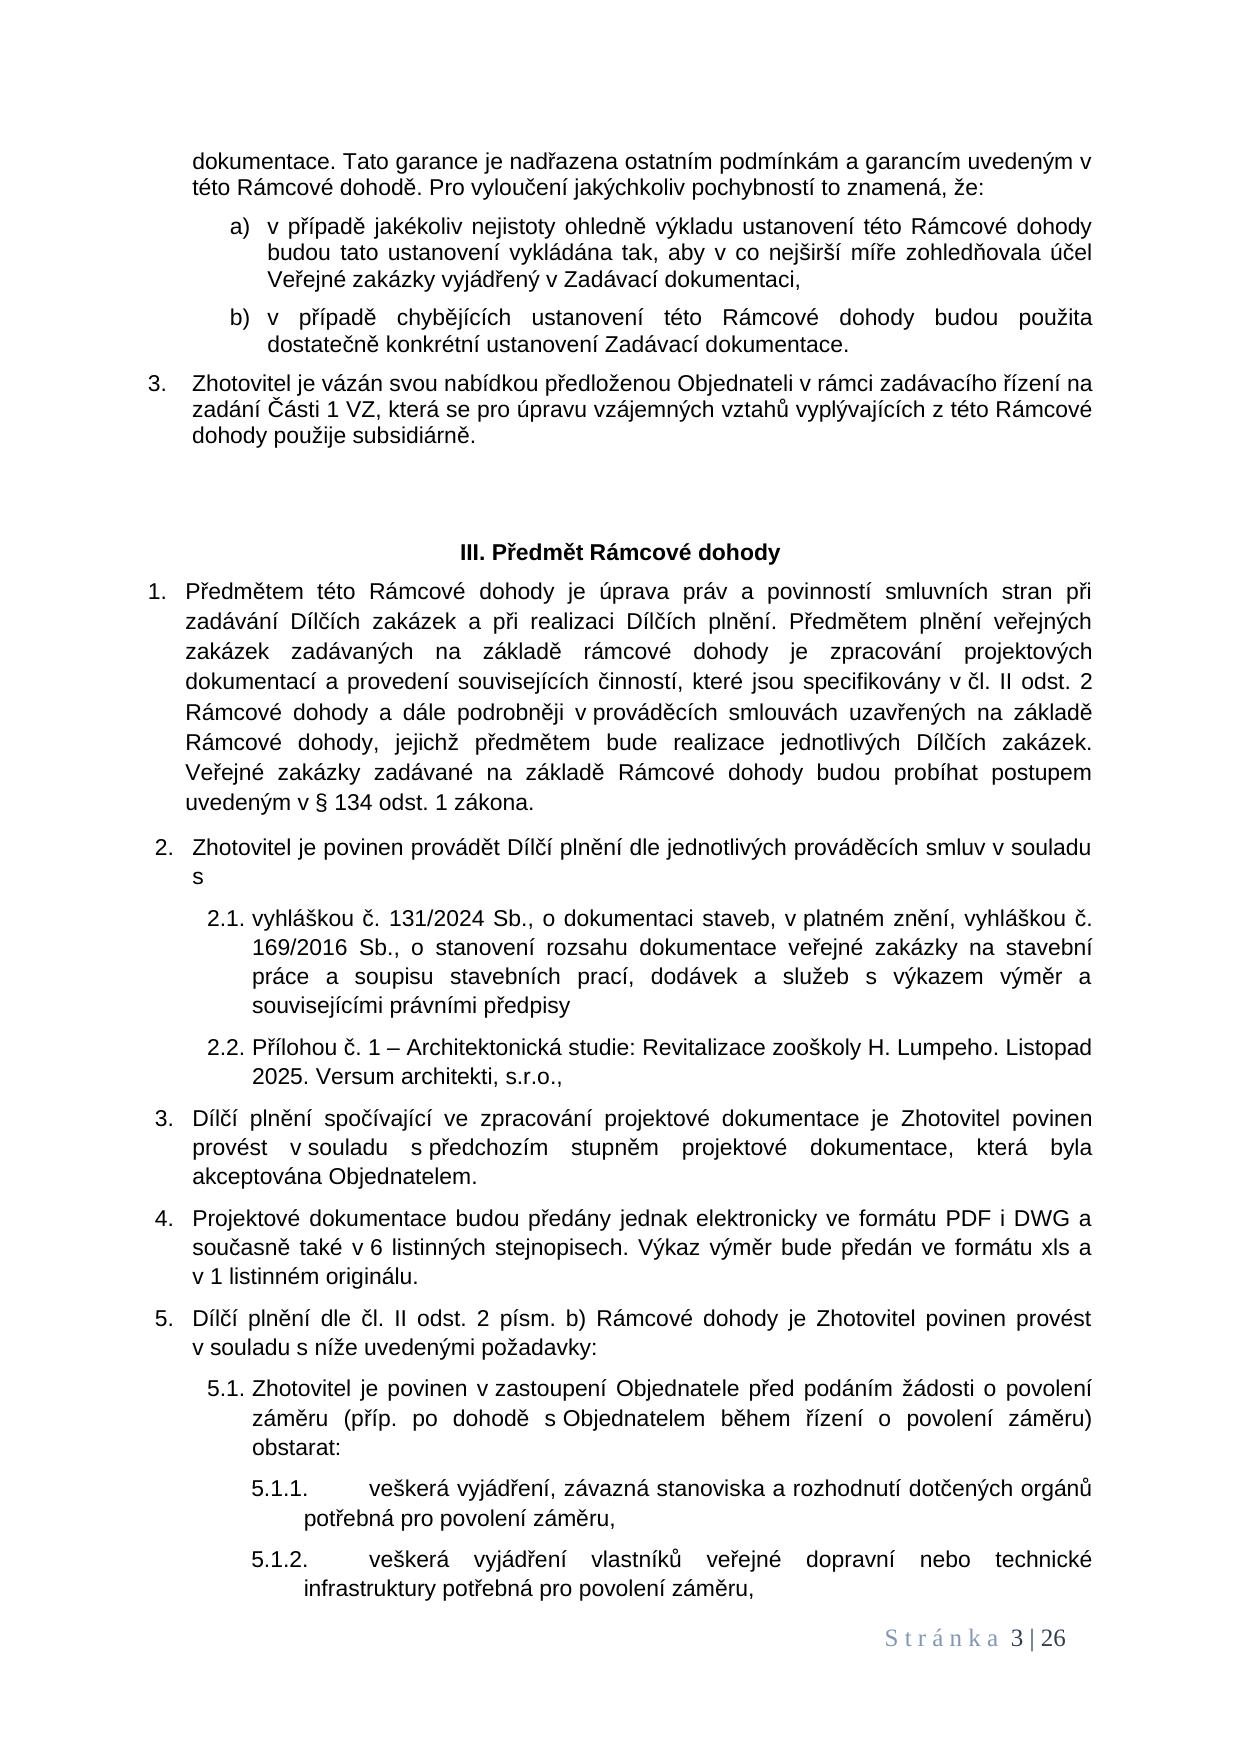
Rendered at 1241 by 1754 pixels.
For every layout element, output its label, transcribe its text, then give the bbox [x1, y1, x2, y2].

list Zhotovitel je vázán svou nabídkou předloženou Objednateli v rámci zadávacího řízení na zadání Části 1 VZ, která se pro úpravu vzájemných vztahů vyplývajících z této Rámcové dohody použije subsidiárně. [148, 369, 1093, 449]
list veškerá vyjádření, závazná stanoviska a rozhodnutí dotčených orgánů potřebná pro povolení záměru, [251, 1473, 1093, 1532]
list Dílčí plnění dle čl. II odst. 2 písm. b) Rámcové dohody je Zhotovitel povinen provést v souladu s níže uvedenými požadavky: [154, 1303, 1093, 1361]
list vyhláškou č. 131/2024 Sb., o dokumentaci staveb, v platném znění, vyhláškou č. 169/2016 Sb., o stanovení rozsahu dokumentace veřejné zakázky na stavební práce a soupisu stavebních prací, dodávek a služeb s výkazem výměr a souvisejícími právními předpisy [207, 903, 1093, 1019]
list Zhotovitel je povinen provádět Dílčí plnění dle jednotlivých prováděcích smluv v souladu s [154, 832, 1093, 890]
list Dílčí plnění spočívající ve zpracování projektové dokumentace je Zhotovitel povinen provést v souladu s předchozím stupněm projektové dokumentace, která byla akceptována Objednatelem. [154, 1103, 1093, 1190]
list veškerá vyjádření vlastníků veřejné dopravní nebo technické infrastruktury potřebná pro povolení záměru, [251, 1544, 1093, 1603]
list Projektové dokumentace budou předány jednak elektronicky ve formátu PDF i DWG a současně také v 6 listinných stejnopisech. Výkaz výměr bude předán ve formátu xls a v 1 listinném originálu. [154, 1203, 1093, 1290]
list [148, 148, 1093, 200]
text III. Předmět Rámcové dohody [148, 539, 1093, 565]
list Přílohou č. 1 – Architektonická studie: Revitalizace zooškoly H. Lumpeho. Listopad 2025. Versum architekti, s.r.o., [207, 1032, 1093, 1090]
list Předmětem této Rámcové dohody je úprava práv a povinností smluvních stran při zadávání Dílčích zakázek a při realizaci Dílčích plnění. Předmětem plnění veřejných zakázek zadávaných na základě rámcové dohody je zpracování projektových dokumentací a provedení souvisejících činností, které jsou specifikovány v čl. II odst. 2 Rámcové dohody a dále podrobněji v prováděcích smlouvách uzavřených na základě Rámcové dohody, jejichž předmětem bude realizace jednotlivých Dílčích zakázek. Veřejné zakázky zadávané na základě Rámcové dohody budou probíhat postupem uvedeným v § 134 odst. 1 zákona. [148, 578, 1093, 816]
list Zhotovitel je povinen v zastoupení Objednatele před podáním žádosti o povolení záměru (příp. po dohodě s Objednatelem během řízení o povolení záměru) obstarat: [207, 1373, 1093, 1461]
list v případě jakékoliv nejistoty ohledně výkladu ustanovení této Rámcové dohody budou tato ustanovení vykládána tak, aby v co nejširší míře zohledňovala účel Veřejné zakázky vyjádřený v Zadávací dokumentaci, [229, 213, 1093, 292]
list v případě chybějících ustanovení této Rámcové dohody budou použita dostatečně konkrétní ustanovení Zadávací dokumentace. [229, 304, 1093, 357]
